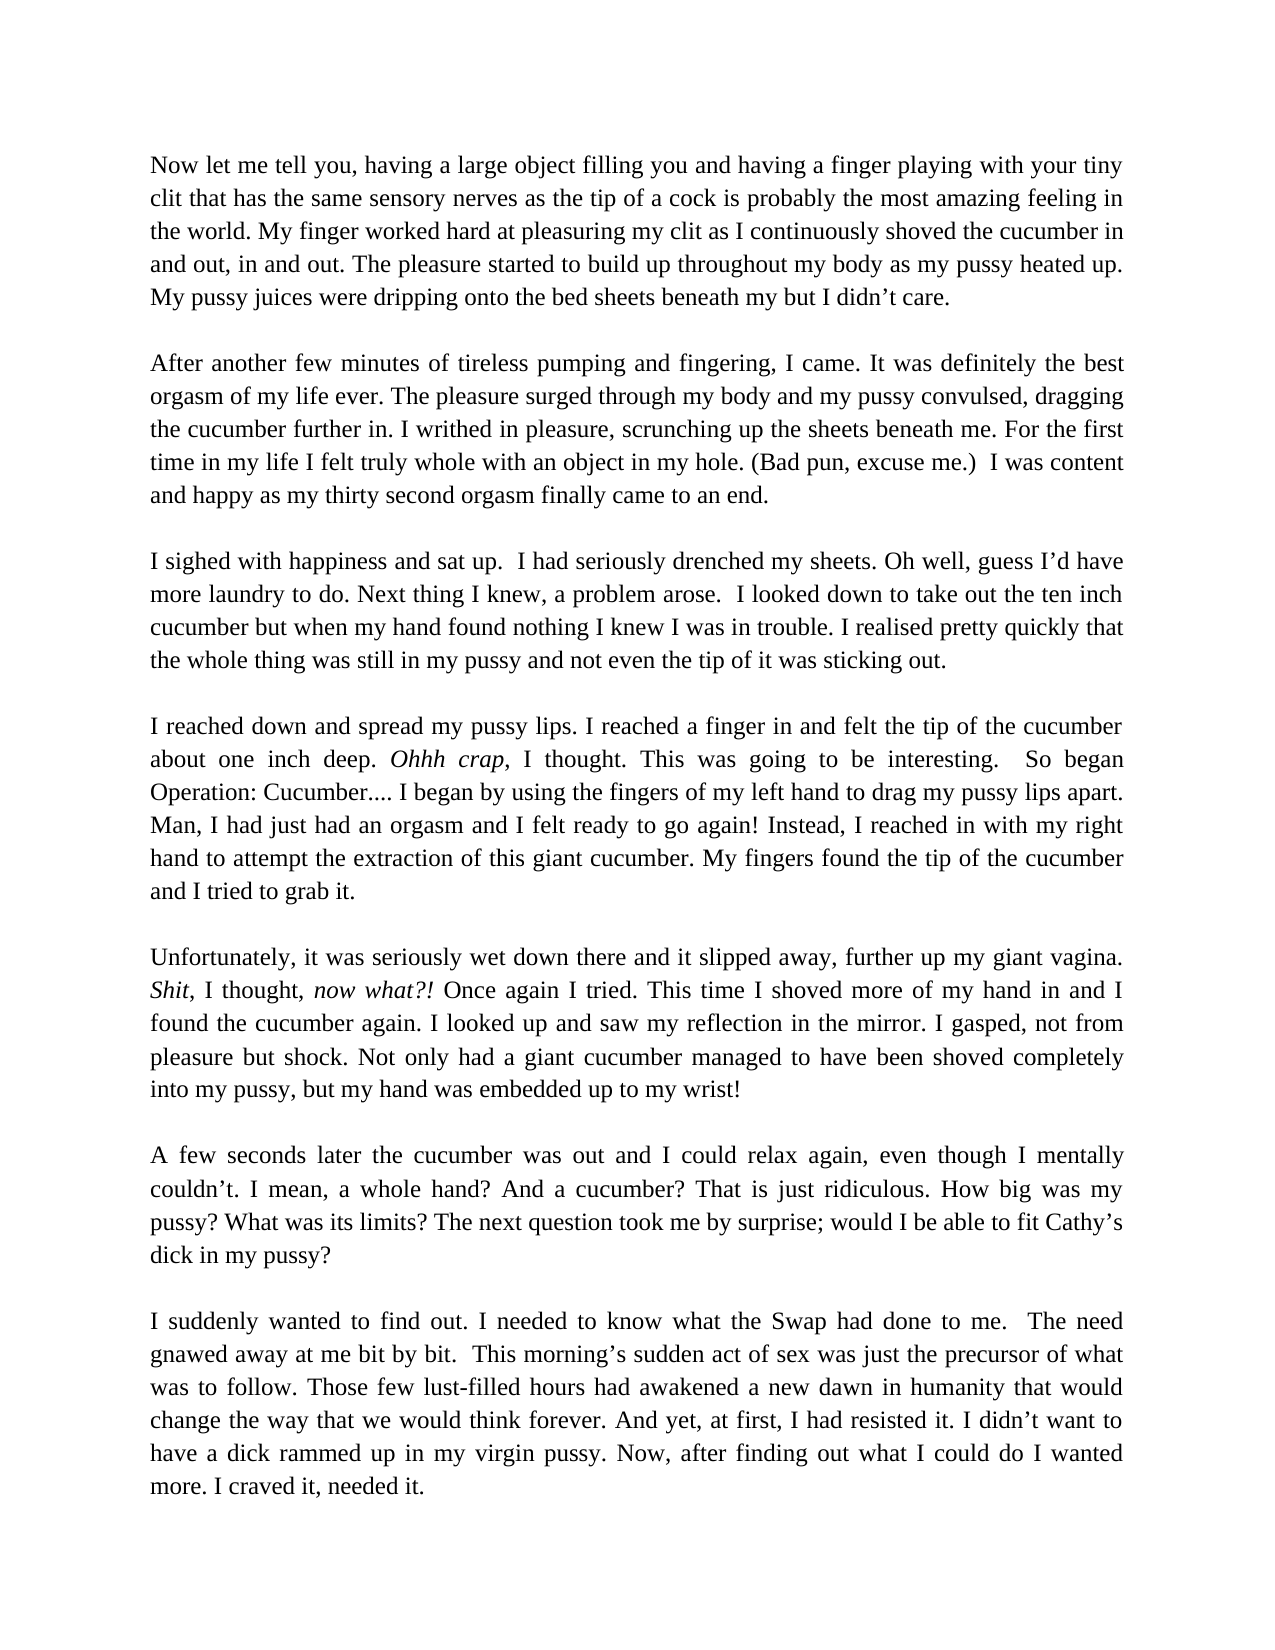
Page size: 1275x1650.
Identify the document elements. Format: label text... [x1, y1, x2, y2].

text A few seconds later the cucumber was out and I could relax again, even though I mentally couldn’t. I mean, a whole hand? And a cucumber? That is just ridiculous. How big was my pussy? What was its limits? The next question took me by surprise; would I be able to fit Cathy’s dick in my pussy? [150, 1141, 1125, 1268]
text I reached down and spread my pussy lips. I reached a finger in and felt the tip of the cucumber about one inch deep. Ohhh crap, I thought. This was going to be interesting. So began Operation: Cucumber.... I began by using the fingers of my left hand to drag my pussy lips apart. Man, I had just had an orgasm and I felt ready to go again! Instead, I reached in with my right hand to attempt the extraction of this giant cucumber. My fingers found the tip of the cucumber and I tried to grab it. [150, 711, 1125, 905]
text I suddenly wanted to find out. I needed to know what the Swap had done to me. The need gnawed away at me bit by bit. This morning’s sudden act of sex was just the precursor of what was to follow. Those few lust-filled hours had awakened a new dawn in humanity that would change the way that we would think forever. And yet, at first, I had resisted it. I didn’t want to have a dick rammed up in my virgin pussy. Now, after finding out what I could do I wanted more. I craved it, needed it. [150, 1306, 1125, 1499]
text Now let me tell you, having a large object filling you and having a finger playing with your tiny clit that has the same sensory nerves as the tip of a cock is probably the most amazing feeling in the world. My finger worked hard at pleasuring my clit as I continuously shoved the cucumber in and out, in and out. The pleasure started to build up throughout my body as my pussy heated up. My pussy juices were dripping onto the bed sheets beneath my but I didn’t care. [150, 150, 1125, 311]
text Unfortunately, it was seriously wet down there and it slipped away, further up my giant vagina. Shit, I thought, now what?! Once again I tried. This time I shoved more of my hand in and I found the cucumber again. I looked up and saw my reflection in the mirror. I gasped, not from pleasure but shock. Not only had a giant cucumber managed to have been shoved completely into my pussy, but my hand was embedded up to my wrist! [150, 942, 1125, 1103]
text After another few minutes of tireless pumping and fingering, I came. It was definitely the best orgasm of my life ever. The pleasure surged through my body and my pussy convulsed, dragging the cucumber further in. I writhed in pleasure, scrunching up the sheets beneath me. For the first time in my life I felt truly whole with an object in my hole. (Bad pun, excuse me.) I was content and happy as my thirty second orgasm finally came to an end. [150, 348, 1125, 509]
text I sighed with happiness and sat up. I had seriously drenched my sheets. Oh well, guess I’d have more laundry to do. Next thing I knew, a problem arose. I looked down to take out the ten inch cucumber but when my hand found nothing I knew I was in trouble. I realised pretty quickly that the whole thing was still in my pussy and not even the tip of it was sticking out. [150, 546, 1125, 674]
